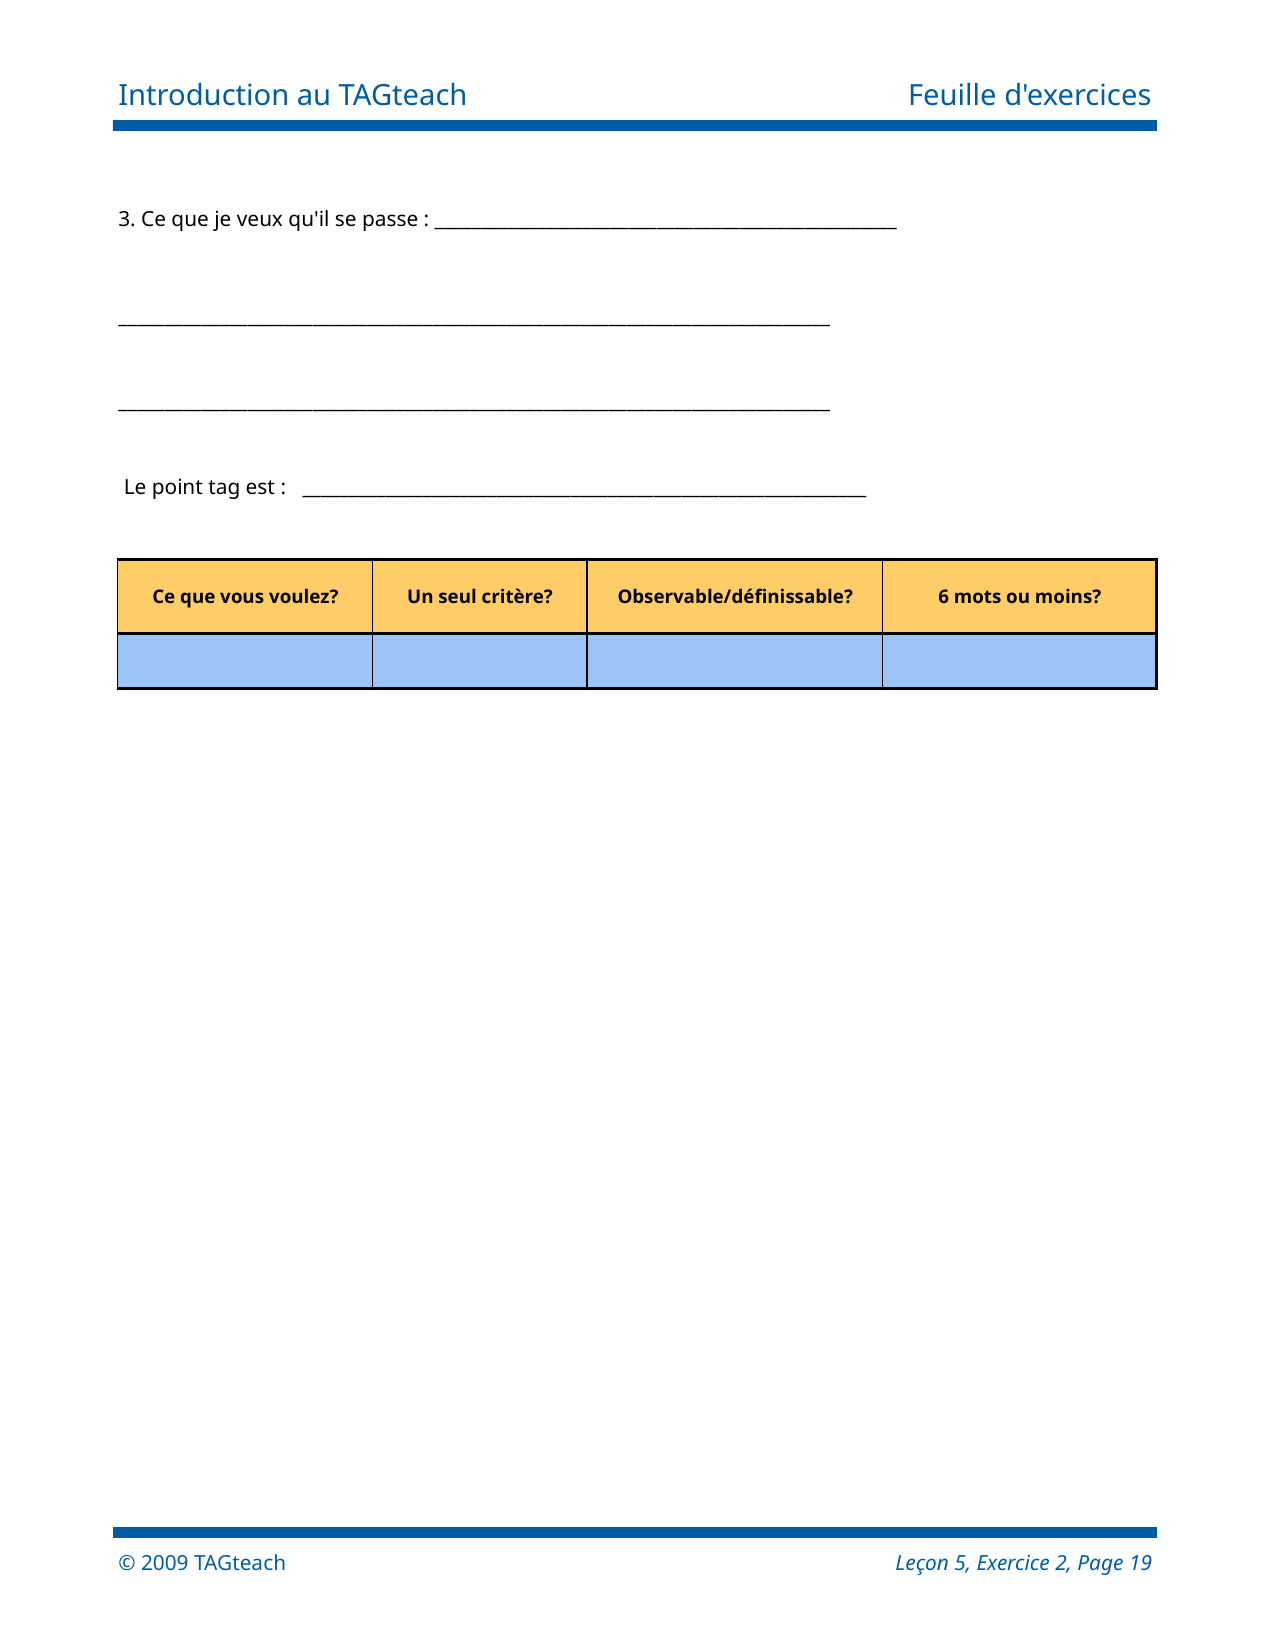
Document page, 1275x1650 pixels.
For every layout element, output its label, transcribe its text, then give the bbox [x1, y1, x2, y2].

table_header Ce que vous voulez? [118, 561, 372, 632]
table_cell [883, 635, 1155, 687]
text _____________________________________________________________________________ [118, 301, 1194, 329]
table_cell [118, 635, 372, 687]
table_cell [373, 635, 586, 687]
text 3. Ce que je veux qu'il se passe : __________________________________________________ [118, 204, 1157, 233]
table_header Observable/définissable? [588, 561, 882, 632]
table_header 6 mots ou moins? [883, 561, 1155, 632]
text Le point tag est : _____________________________________________________________ [118, 472, 1194, 501]
table_cell [588, 635, 882, 687]
table_header Un seul critère? [373, 561, 586, 632]
text _____________________________________________________________________________ [118, 386, 1194, 415]
